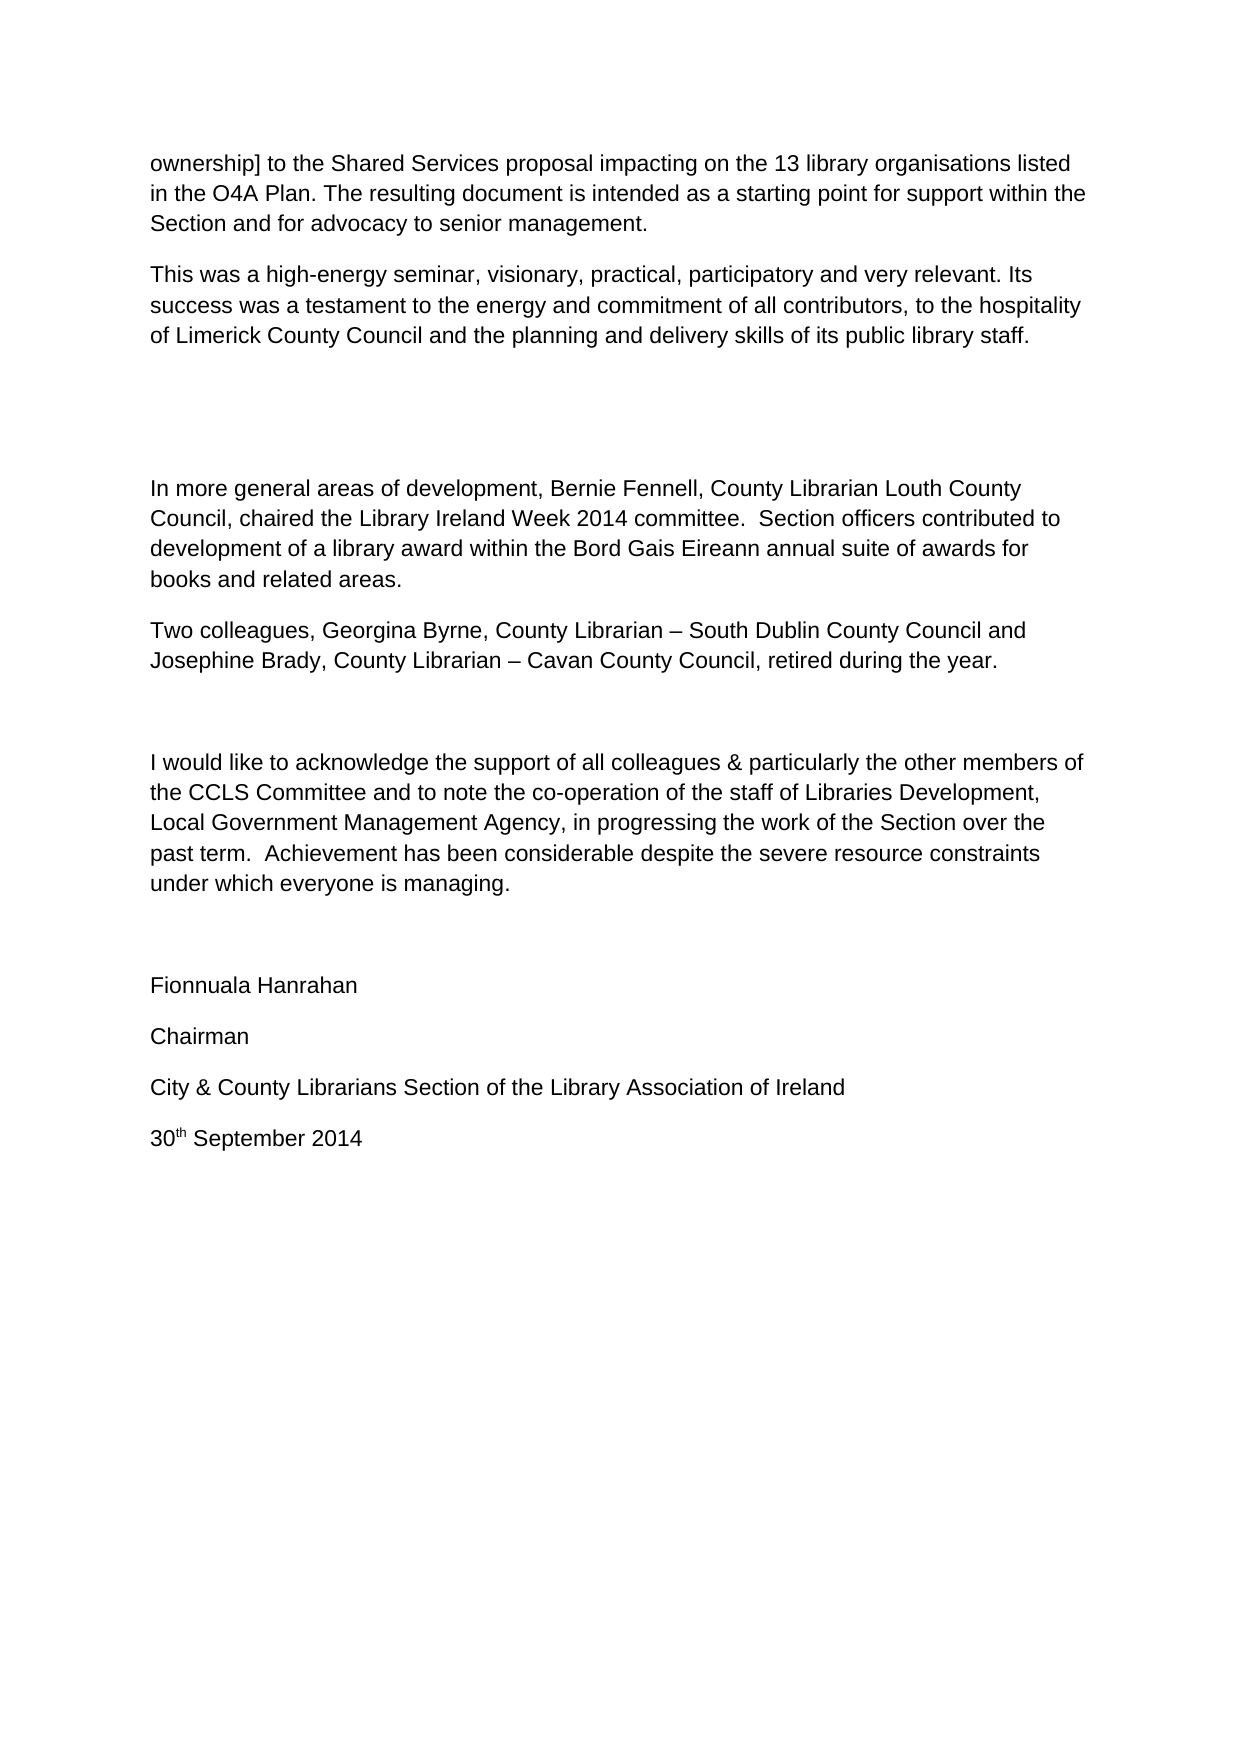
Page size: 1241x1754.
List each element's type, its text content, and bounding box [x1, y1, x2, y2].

text Chairman [150, 1023, 1090, 1049]
text City & County Librarians Section of the Library Association of Ireland [150, 1074, 1090, 1100]
text Fionnuala Hanrahan [150, 972, 1090, 998]
text I would like to acknowledge the support of all colleagues & particularly the other members of the CCLS Committee and to note the co-operation of the staff of Libraries Development, Local Government Management Agency, in progressing the work of the Section over the past term. Achievement has been considerable despite the severe resource constraints under which everyone is managing. [150, 749, 1090, 896]
text This was a high-energy seminar, visionary, practical, participatory and very relevant. Its success was a testament to the energy and commitment of all contributors, to the hospitality of Limerick County Council and the planning and delivery skills of its public library staff. [150, 261, 1090, 348]
text In more general areas of development, Bernie Fennell, County Librarian Louth County Council, chaired the Library Ireland Week 2014 committee. Section officers contributed to development of a library award within the Bord Gais Eireann annual suite of awards for books and related areas. [150, 475, 1090, 592]
text Two colleagues, Georgina Byrne, County Librarian – South Dublin County Council and Josephine Brady, County Librarian – Cavan County Council, retired during the year. [150, 617, 1090, 673]
text 30th September 2014 [150, 1125, 1090, 1151]
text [150, 150, 1090, 237]
